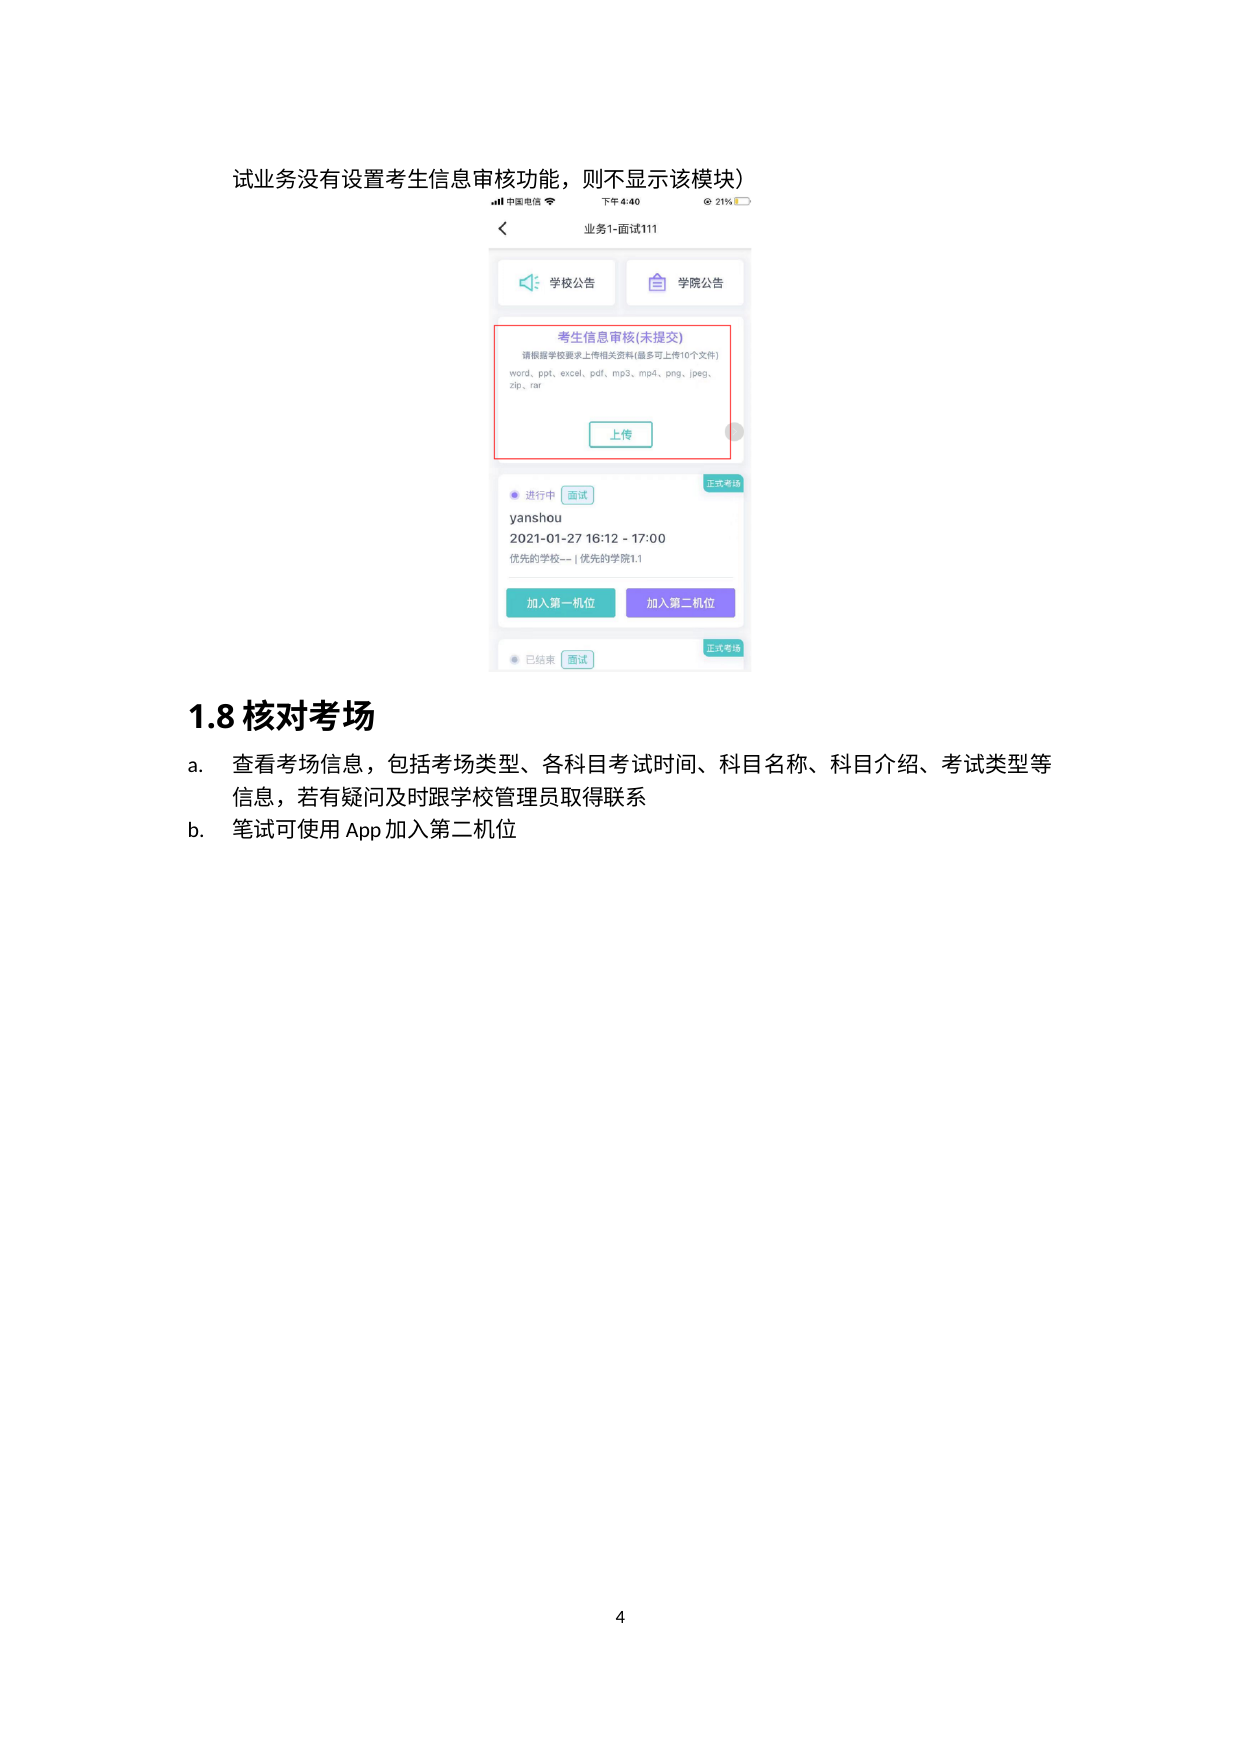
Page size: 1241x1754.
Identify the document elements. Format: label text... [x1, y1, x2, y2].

picture [488, 194, 752, 672]
subtitle 1.8核对考场 [187, 682, 1053, 747]
list 笔试可使用App加入第二机位 [187, 812, 1053, 844]
list 查看考场信息，包括考场类型、各科目考试时间、科目名称、科目介绍、考试类型等信息，若有疑问及时跟学校管理员取得联系 [187, 747, 1053, 812]
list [187, 162, 1053, 194]
